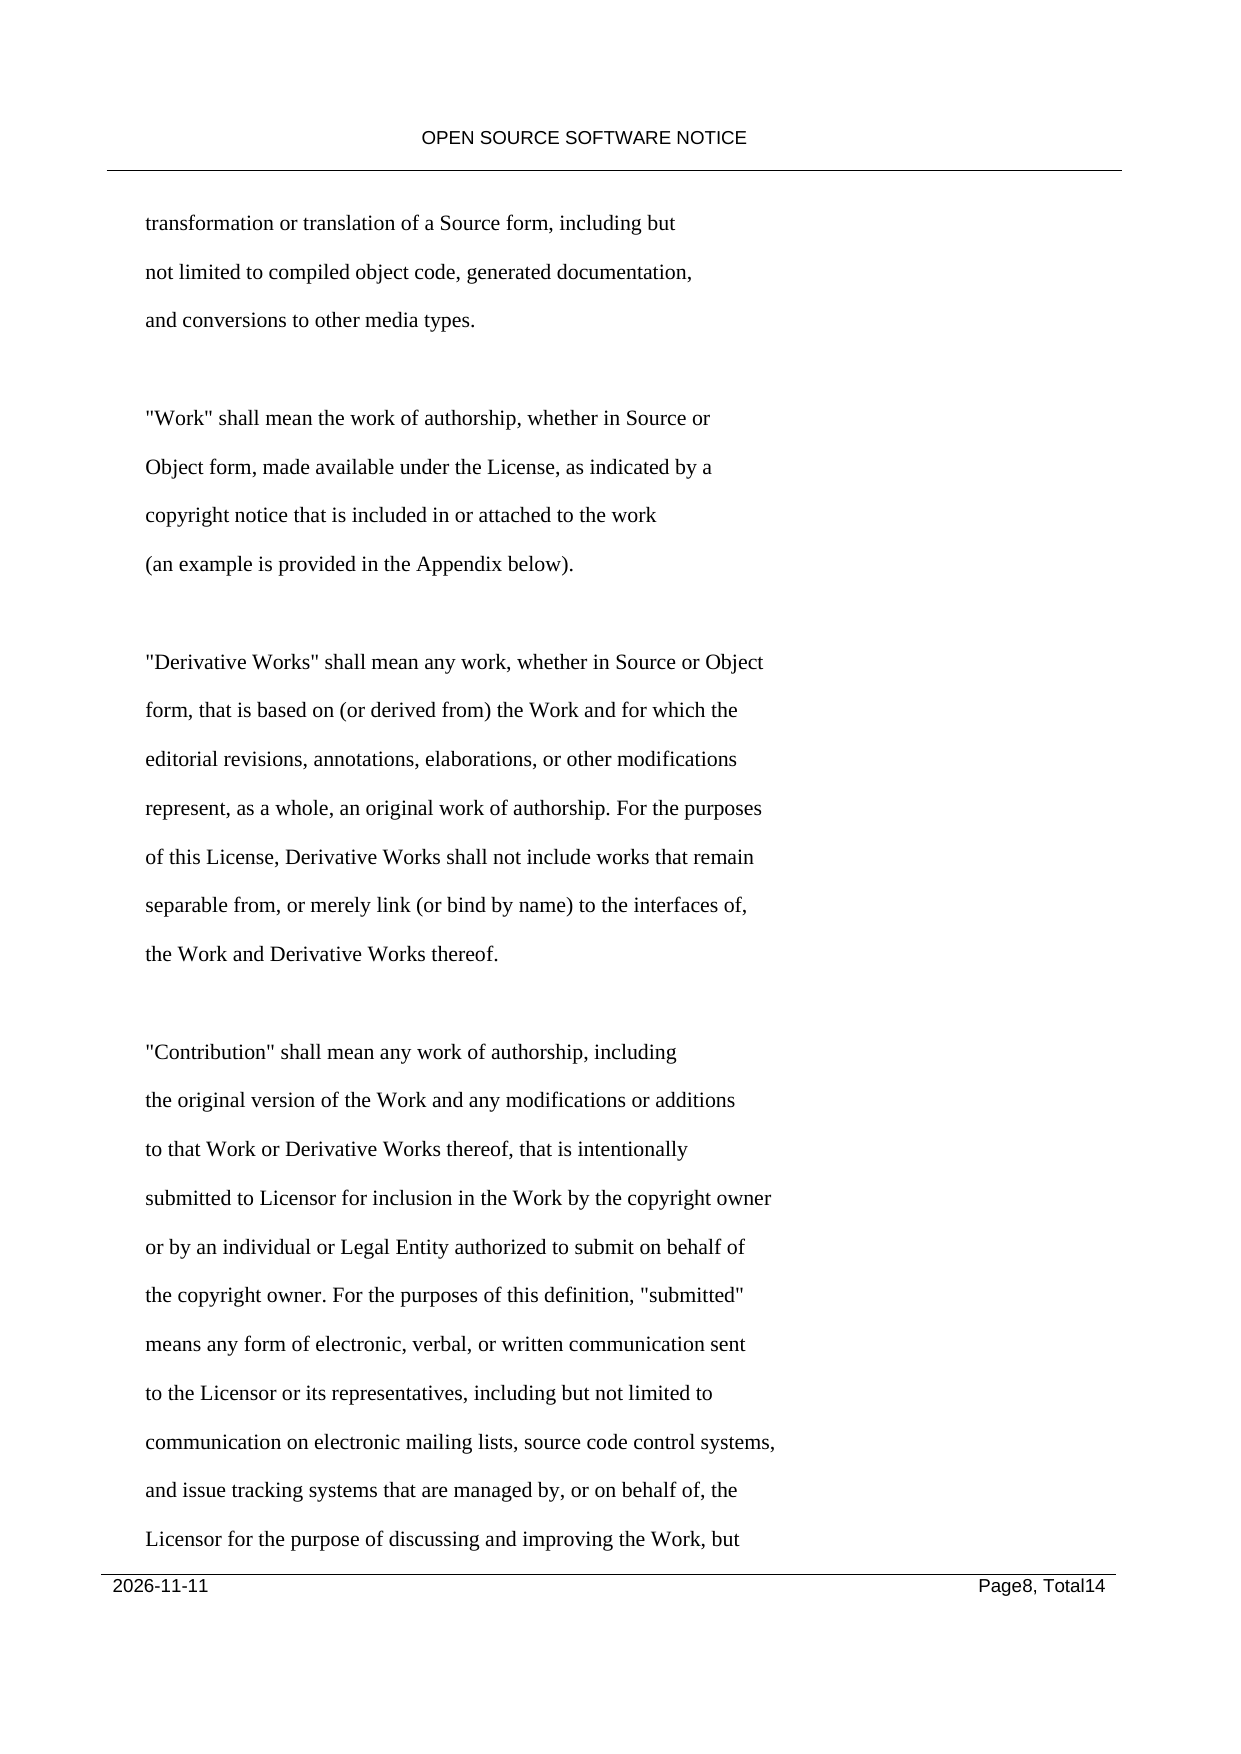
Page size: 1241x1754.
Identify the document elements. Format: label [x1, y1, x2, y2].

text [112, 206, 1128, 1555]
